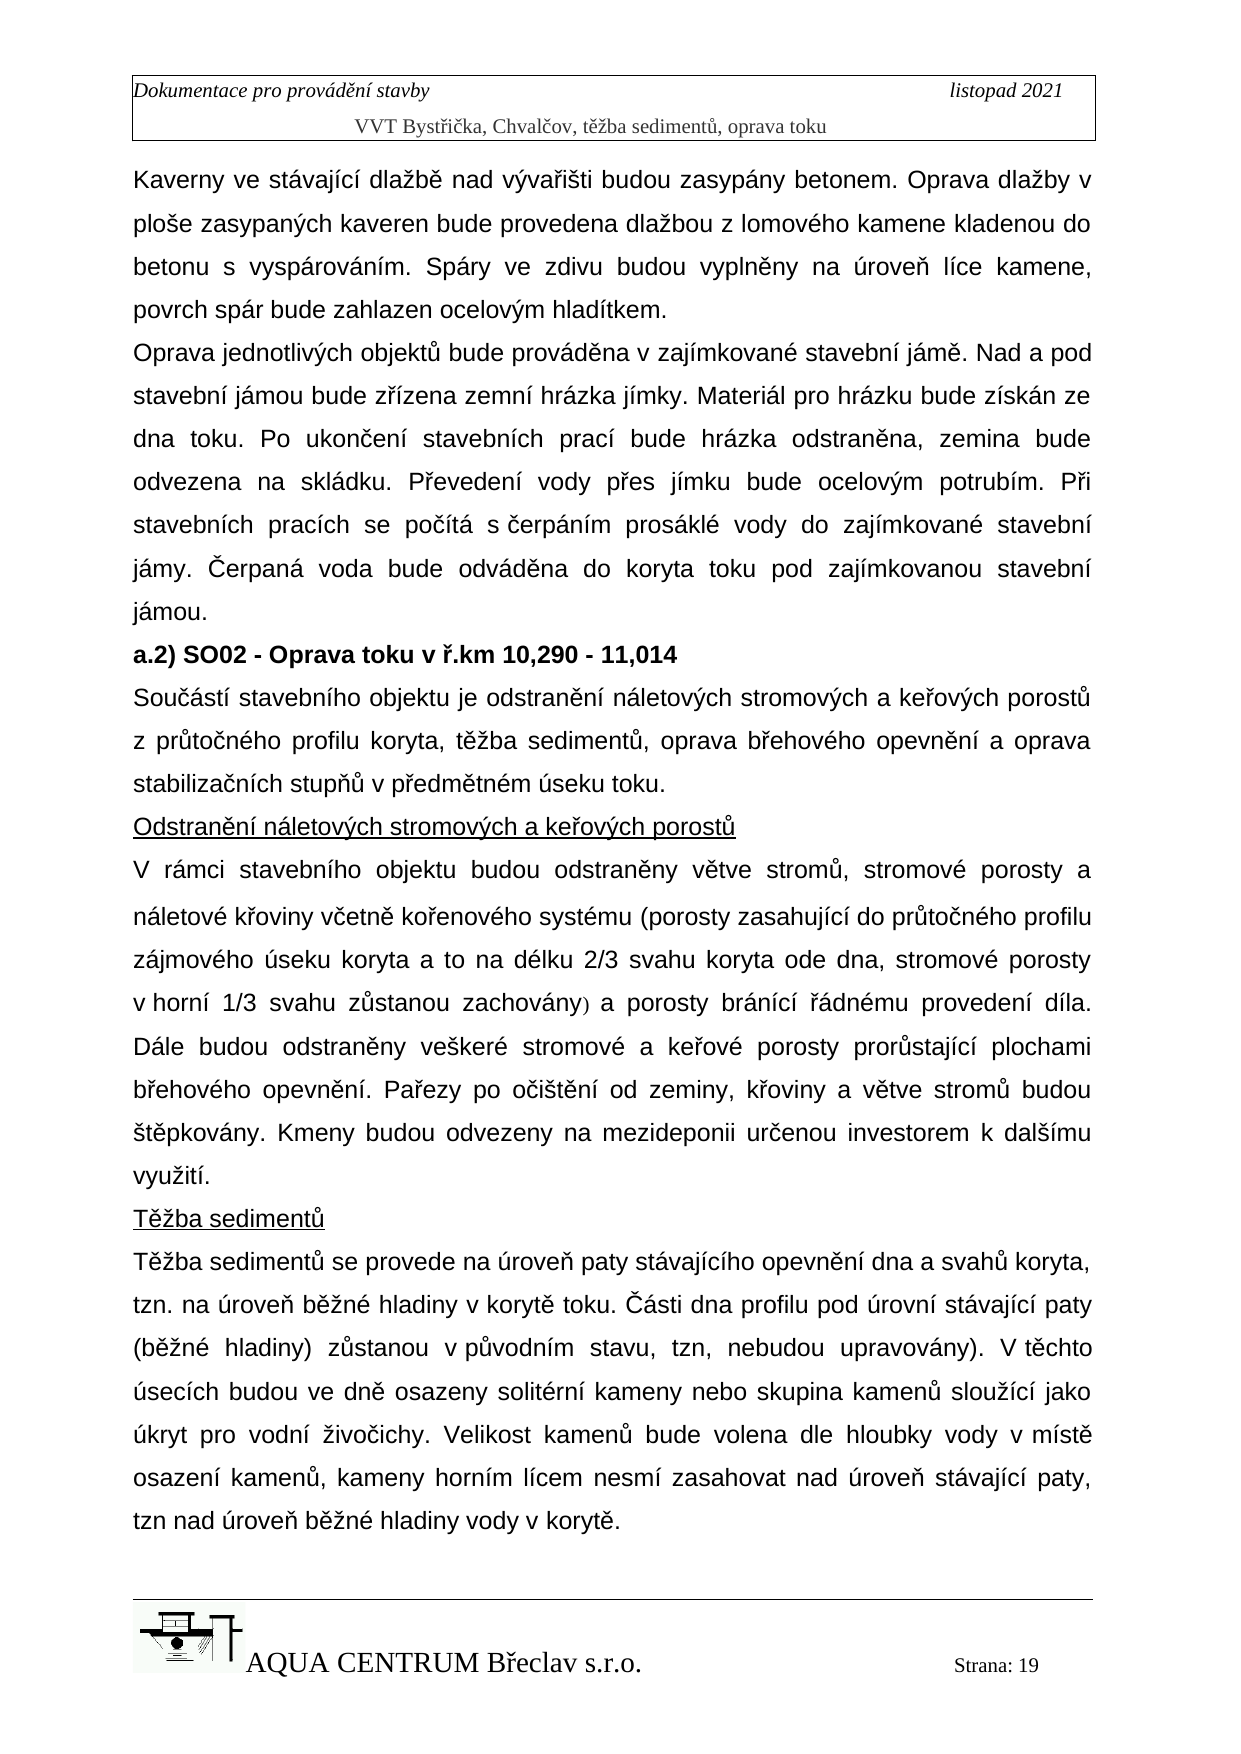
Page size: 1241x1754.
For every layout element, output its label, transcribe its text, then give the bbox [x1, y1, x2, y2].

text Těžba sedimentů [133, 1204, 1093, 1233]
text V rámci stavebního objektu budou odstraněny větve stromů, stromové porosty a náletové křoviny včetně kořenového systému (porosty zasahující do průtočného profilu zájmového úseku koryta a to na délku 2/3 svahu koryta ode dna, stromové porosty v horní 1/3 svahu zůstanou zachovány) a porosty bránící řádnému provedení díla. Dále budou odstraněny veškeré stromové a keřové porosty prorůstající plochami břehového opevnění. Pařezy po očištění od zeminy, křoviny a větve stromů budou štěpkovány. Kmeny budou odvezeny na mezideponii určenou investorem k dalšímu využití. [133, 855, 1093, 1189]
picture [132, 1602, 246, 1673]
text Kaverny ve stávající dlažbě nad vývařišti budou zasypány betonem. Oprava dlažby v ploše zasypaných kaveren bude provedena dlažbou z lomového kamene kladenou do betonu s vyspárováním. Spáry ve zdivu budou vyplněny na úroveň líce kamene, povrch spár bude zahlazen ocelovým hladítkem. [133, 165, 1093, 323]
text a.2) SO02 - Oprava toku v ř.km 10,290 - 11,014 [133, 640, 1093, 668]
text Odstranění náletových stromových a keřových porostů [133, 812, 1093, 841]
text Součástí stavebního objektu je odstranění náletových stromových a keřových porostů z průtočného profilu koryta, těžba sedimentů, oprava břehového opevnění a oprava stabilizačních stupňů v předmětném úseku toku. [133, 683, 1093, 798]
text Těžba sedimentů se provede na úroveň paty stávajícího opevnění dna a svahů koryta, tzn. na úroveň běžné hladiny v korytě toku. Části dna profilu pod úrovní stávající paty (běžné hladiny) zůstanou v původním stavu, tzn, nebudou upravovány). V těchto úsecích budou ve dně osazeny solitérní kameny nebo skupina kamenů sloužící jako úkryt pro vodní živočichy. Velikost kamenů bude volena dle hloubky vody v místě osazení kamenů, kameny horním lícem nesmí zasahovat nad úroveň stávající paty, tzn nad úroveň běžné hladiny vody v korytě. [133, 1247, 1093, 1534]
text Oprava jednotlivých objektů bude prováděna v zajímkované stavební jámě. Nad a pod stavební jámou bude zřízena zemní hrázka jímky. Materiál pro hrázku bude získán ze dna toku. Po ukončení stavebních prací bude hrázka odstraněna, zemina bude odvezena na skládku. Převedení vody přes jímku bude ocelovým potrubím. Při stavebních pracích se počítá s čerpáním prosáklé vody do zajímkované stavební jámy. Čerpaná voda bude odváděna do koryta toku pod zajímkovanou stavební jámou. [133, 338, 1093, 625]
